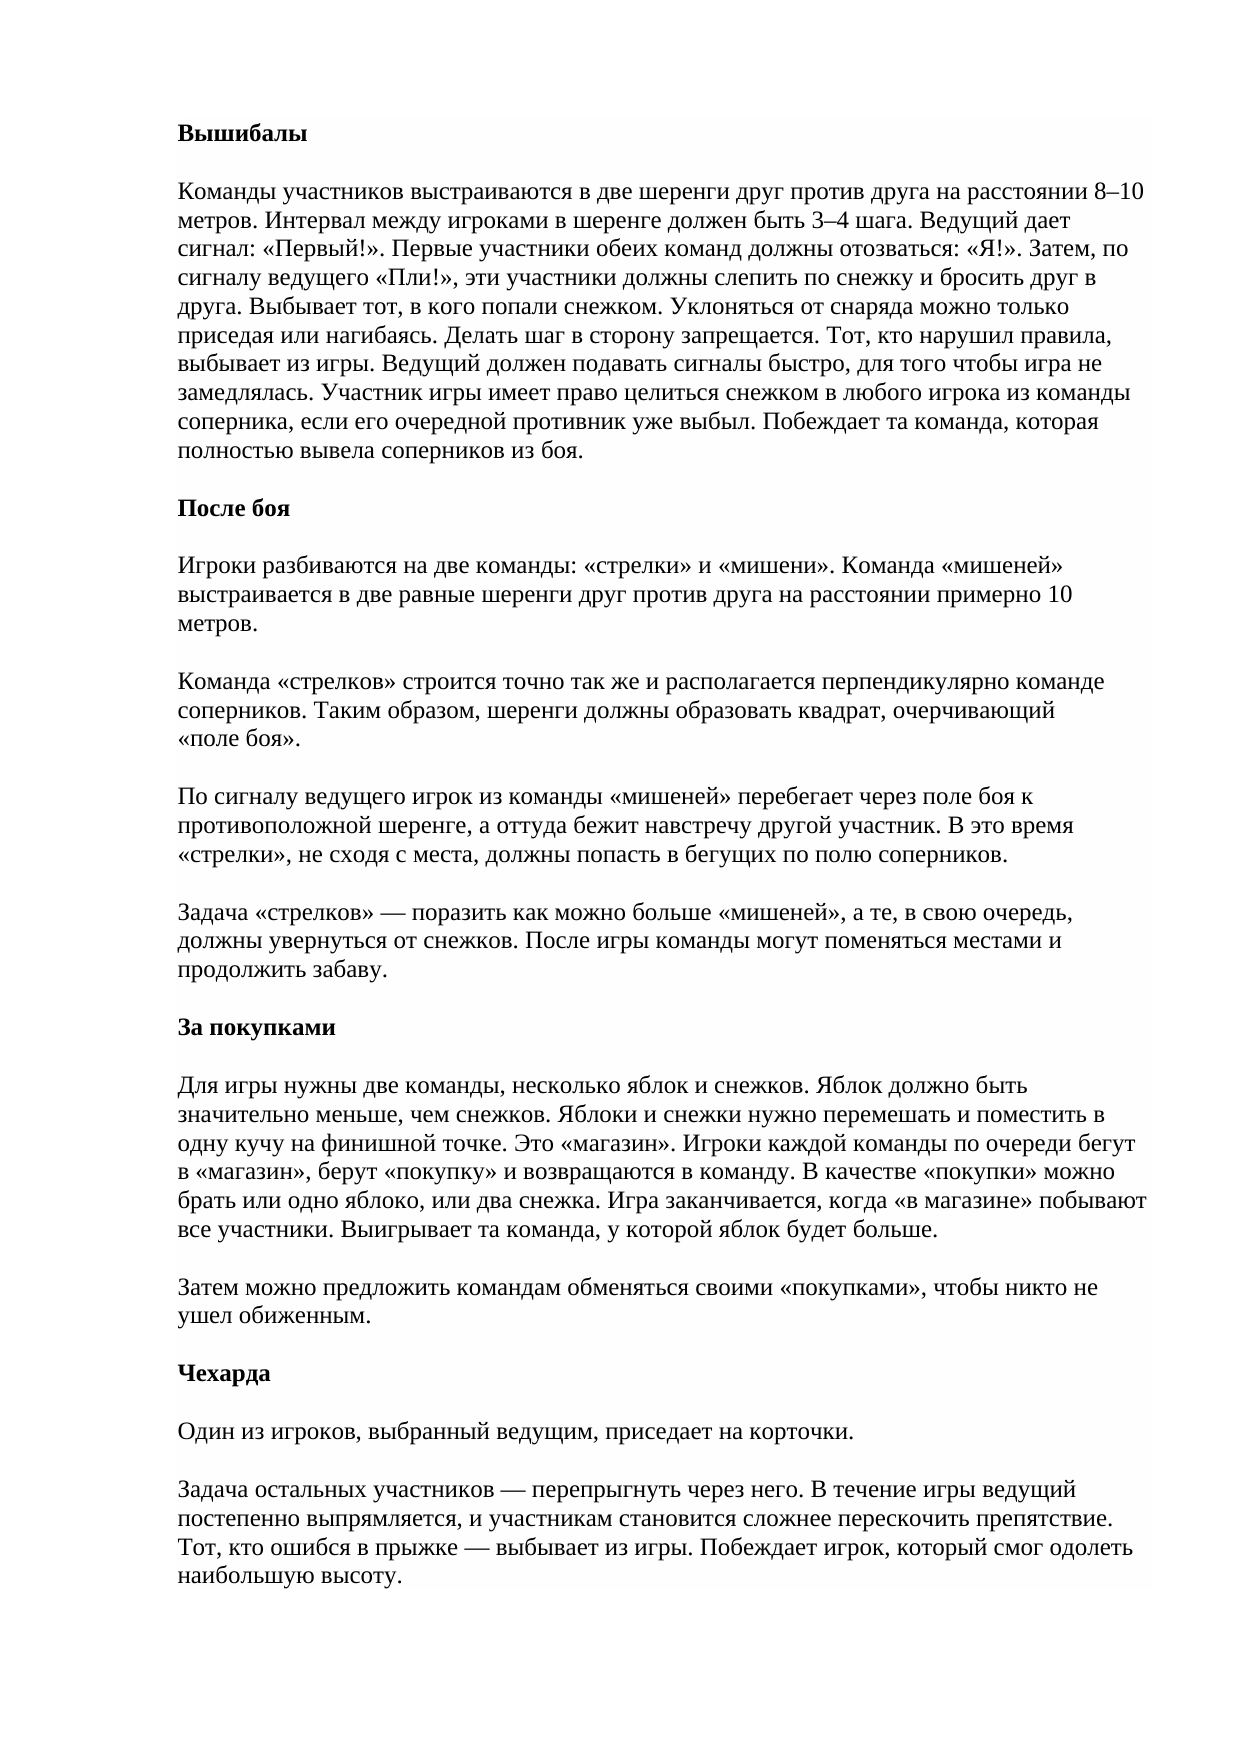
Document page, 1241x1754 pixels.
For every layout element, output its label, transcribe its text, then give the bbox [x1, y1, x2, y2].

text Чехарда [177, 1358, 1152, 1387]
text Команда «стрелков» строится точно так же и располагается перпендикулярно команде соперников. Таким образом, шеренги должны образовать квадрат, очерчивающий «поле боя». [177, 666, 1152, 752]
text Затем можно предложить командам обменяться своими «покупками», чтобы никто не ушел обиженным. [177, 1272, 1152, 1329]
text Команды участников выстраиваются в две шеренги друг против друга на расстоянии 8–10 метров. Интервал между игроками в шеренге должен быть 3–4 шага. Ведущий дает сигнал: «Первый!». Первые участники обеих команд должны отозваться: «Я!». Затем, по сигналу ведущего «Пли!», эти участники должны слепить по снежку и бросить друг в друга. Выбывает тот, в кого попали снежком. Уклоняться от снаряда можно только приседая или нагибаясь. Делать шаг в сторону запрещается. Тот, кто нарушил правила, выбывает из игры. Ведущий должен подавать сигналы быстро, для того чтобы игра не замедлялась. Участник игры имеет право целиться снежком в любого игрока из команды соперника, если его очередной противник уже выбыл. Побеждает та команда, которая полностью вывела соперников из боя. [177, 176, 1152, 463]
text Игроки разбиваются на две команды: «стрелки» и «мишени». Команда «мишеней» выстраивается в две равные шеренги друг против друга на расстоянии примерно 10 метров. [177, 551, 1152, 637]
text Для игры нужны две команды, несколько яблок и снежков. Яблок должно быть значительно меньше, чем снежков. Яблоки и снежки нужно перемешать и поместить в одну кучу на финишной точке. Это «магазин». Игроки каждой команды по очереди бегут в «магазин», берут «покупку» и возвращаются в команду. В качестве «покупки» можно брать или одно яблоко, или два снежка. Игра заканчивается, когда «в магазине» побывают все участники. Выигрывает та команда, у которой яблок будет больше. [177, 1070, 1152, 1243]
text По сигналу ведущего игрок из команды «мишеней» перебегает через поле боя к противоположной шеренге, а оттуда бежит навстречу другой участник. В это время «стрелки», не сходя с места, должны попасть в бегущих по полю соперников. [177, 781, 1152, 868]
text Вышибалы [177, 118, 1152, 147]
text Задача остальных участников — перепрыгнуть через него. В течение игры ведущий постепенно выпрямляется, и участникам становится сложнее перескочить препятствие. Тот, кто ошибся в прыжке — выбывает из игры. Побеждает игрок, который смог одолеть наибольшую высоту. [177, 1474, 1152, 1589]
text Один из игроков, выбранный ведущим, приседает на корточки. [177, 1416, 1152, 1445]
text За покупками [177, 1012, 1152, 1041]
text После боя [177, 493, 1152, 521]
text Задача «стрелков» — поразить как можно больше «мишеней», а те, в свою очередь, должны увернуться от снежков. После игры команды могут поменяться местами и продолжить забаву. [177, 897, 1152, 983]
